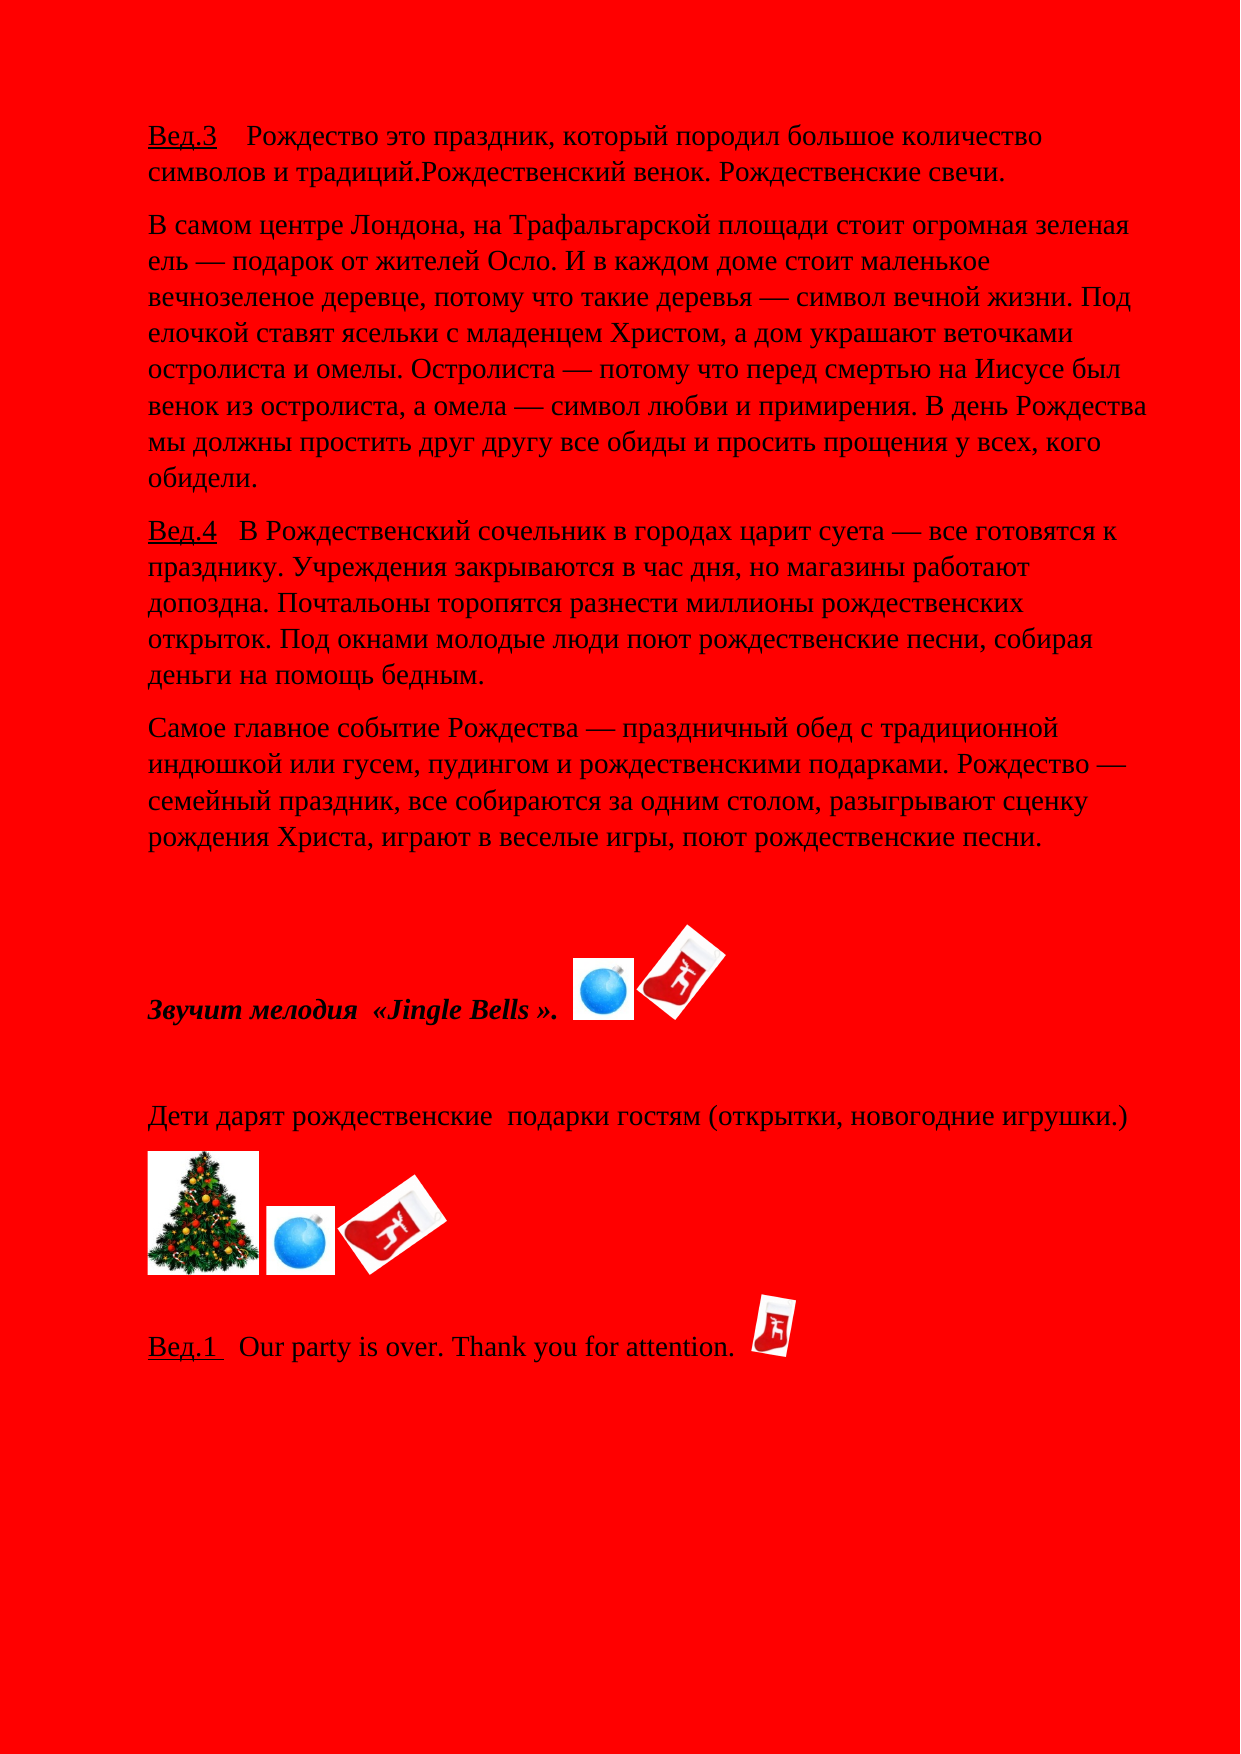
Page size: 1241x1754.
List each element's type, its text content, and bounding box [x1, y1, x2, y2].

text Вед.3 Рождество это праздник, который породил большое количество символов и традиций.Рождественский венок. Рождественские свечи. [148, 118, 1152, 188]
text Вед.4 В Рождественский сочельник в городах царит суета — все готовятся к празднику. Учреждения закрываются в час дня, но магазины работают допоздна. Почтальоны торопятся разнести миллионы рождественских открыток. Под окнами молодые люди поют рождественские песни, собирая деньги на помощь бедным. [148, 513, 1152, 691]
picture [752, 1295, 795, 1356]
text Самое главное событие Рождества — праздничный обед с традиционной индюшкой или гусем, пудингом и рождественскими подарками. Рождество — семейный праздник, все собираются за одним столом, разыгрывают сценку рождения Христа, играют в веселые игры, поют рождественские песни. [148, 710, 1152, 852]
text В самом центре Лондона, на Трафальгарской площади стоит огромная зеленая ель — подарок от жителей Осло. И в каждом доме стоит маленькое вечнозеленое деревце, потому что такие деревья — символ вечной жизни. Под елочкой ставят ясельки с младенцем Христом, а дом украшают веточками остролиста и омелы. Остролиста — потому что перед смертью на Иисусе был венок из остролиста, а омела — символ любви и примирения. В день Рождества мы должны простить друг другу все обиды и просить прощения у всех, кого обидели. [148, 207, 1152, 494]
text Вед.1 Our party is over. Thank you for attention. [148, 1294, 1152, 1363]
picture [147, 1151, 259, 1275]
text Дети дарят рождественские подарки гостям (открытки, новогодние игрушки.) [148, 1098, 1152, 1132]
text Звучит мелодия «Jingle Bells ». [148, 924, 1152, 1026]
picture [338, 1175, 446, 1274]
picture [637, 925, 725, 1019]
picture [573, 958, 634, 1020]
picture [266, 1206, 335, 1275]
